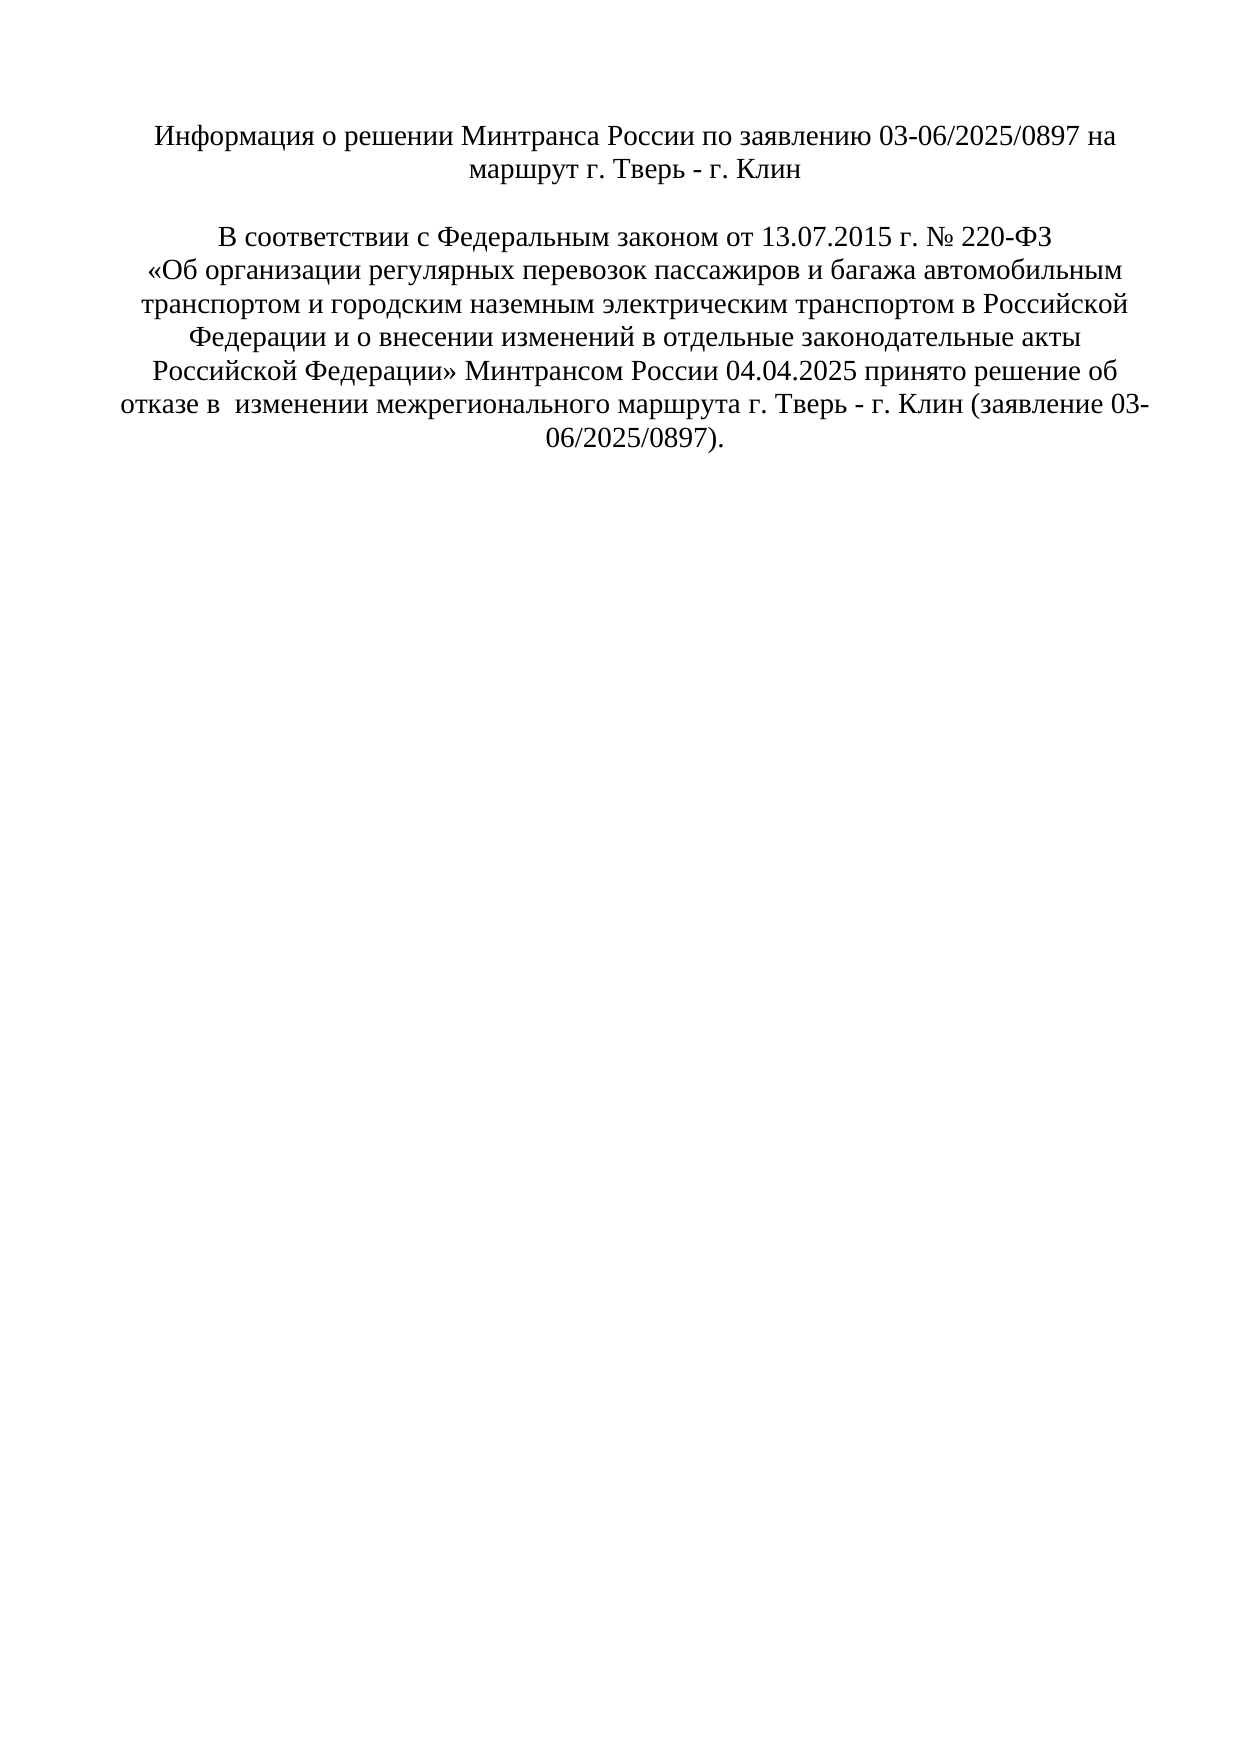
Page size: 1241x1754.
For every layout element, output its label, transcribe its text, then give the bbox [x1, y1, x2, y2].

text В соответствии с Федеральным законом от 13.07.2015 г. № 220-ФЗ «Об организации регулярных перевозок пассажиров и багажа автомобильным транспортом и городским наземным электрическим транспортом в Российской Федерации и о внесении изменений в отдельные законодательные акты Российской Федерации» Минтрансом России 04.04.2025 принято решение об отказе в изменении межрегионального маршрута г. Тверь - г. Клин (заявление 03-06/2025/0897). [118, 219, 1152, 453]
text Информация о решении Минтранса России по заявлению 03-06/2025/0897 на маршрут г. Тверь - г. Клин [118, 118, 1152, 185]
